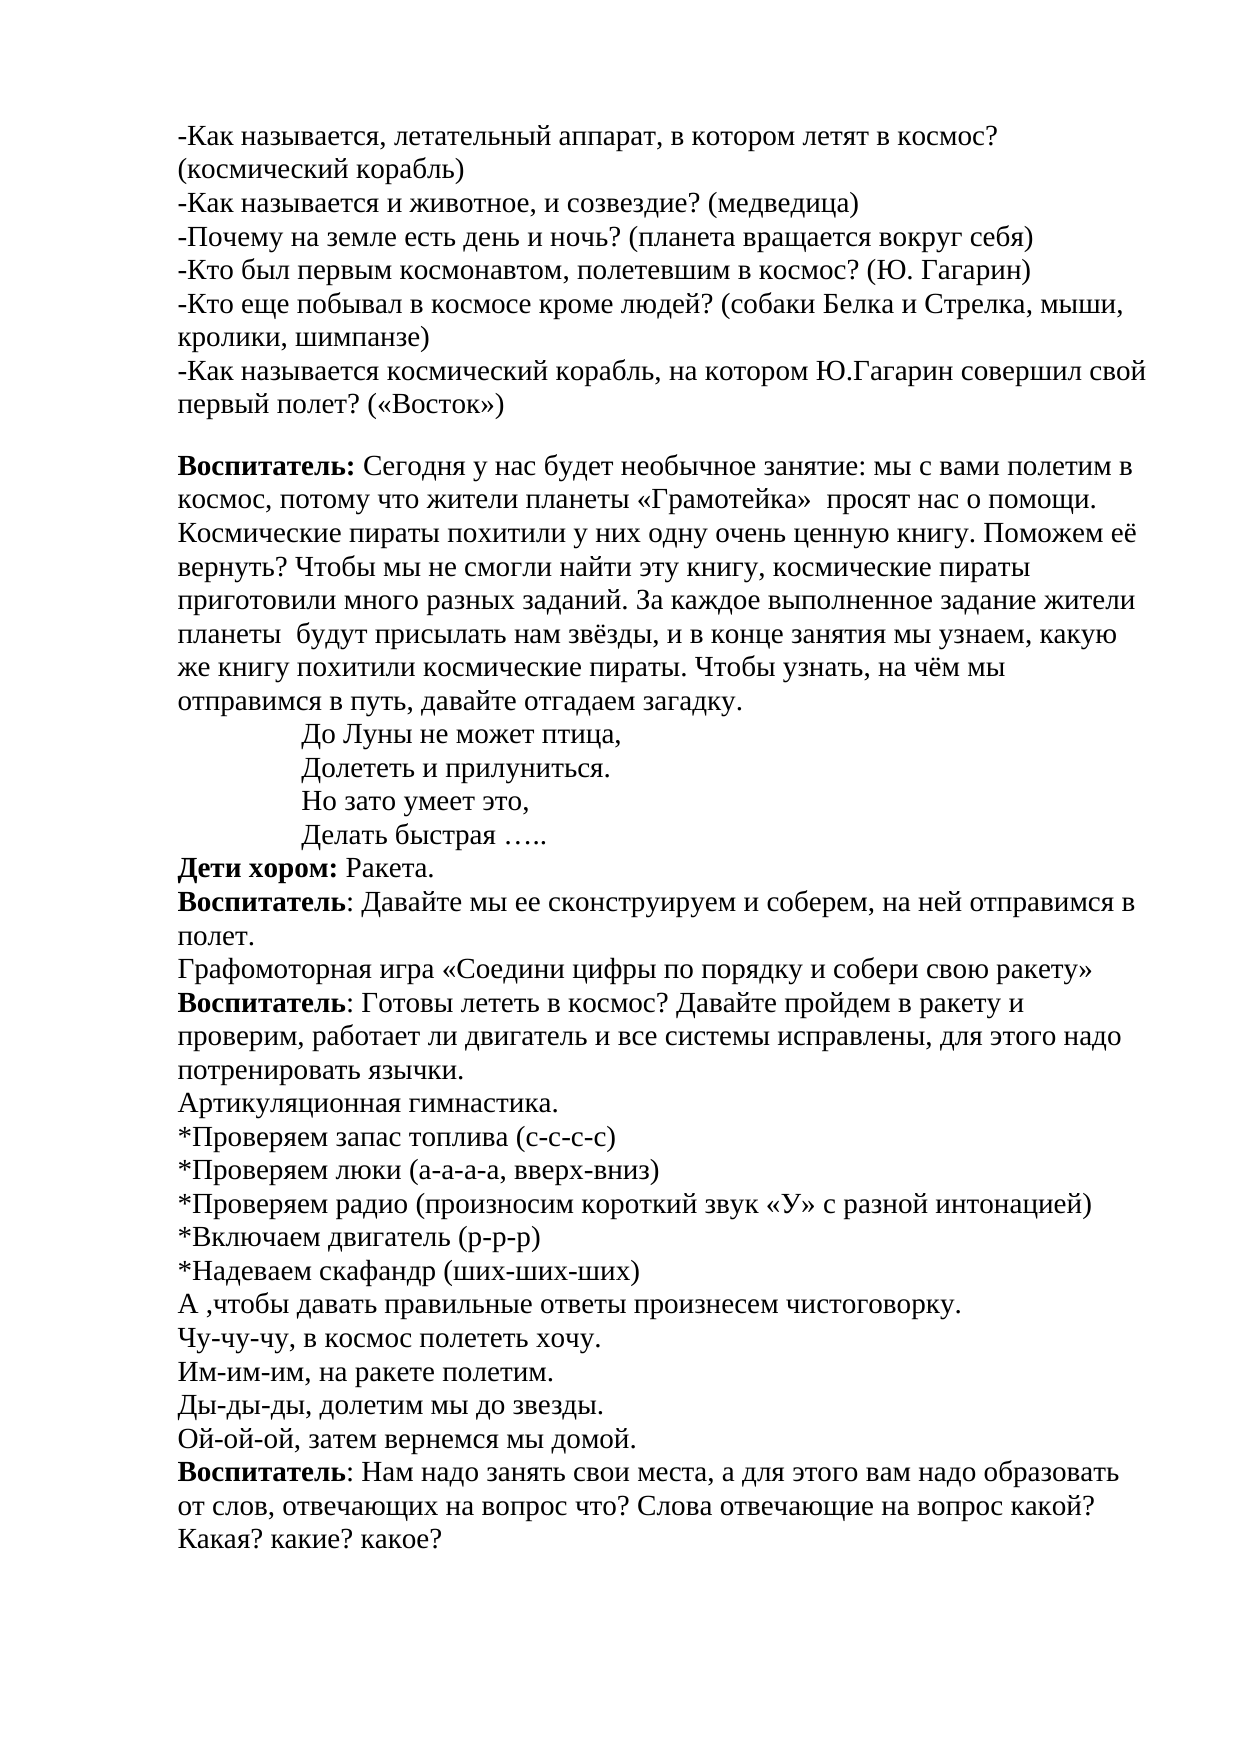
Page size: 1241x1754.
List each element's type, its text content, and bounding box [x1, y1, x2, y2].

text *Проверяем радио (произносим короткий звук «У» с разной интонацией) [177, 1186, 1152, 1219]
text А ,чтобы давать правильные ответы произнесем чистоговорку. [177, 1287, 1152, 1320]
text До Луны не может птица, [177, 716, 1152, 750]
text Чу-чу-чу, в космос полететь хочу. [177, 1320, 1152, 1354]
text Воспитатель: Сегодня у нас будет необычное занятие: мы с вами полетим в космос, потому что жители планеты «Грамотейка» просят нас о помощи. Космические пираты похитили у них одну очень ценную книгу. Поможем её вернуть? Чтобы мы не смогли найти эту книгу, космические пираты приготовили много разных заданий. За каждое выполненное задание жители планеты будут присылать нам звёзды, и в конце занятия мы узнаем, какую же книгу похитили космические пираты. Чтобы узнать, на чём мы отправимся в путь, давайте отгадаем загадку. [177, 448, 1152, 716]
text *Проверяем запас топлива (с-с-с-с) [177, 1119, 1152, 1152]
text Воспитатель: Готовы лететь в космос? Давайте пройдем в ракету и проверим, работает ли двигатель и все системы исправлены, для этого надо потренировать язычки. [177, 985, 1152, 1085]
text Артикуляционная гимнастика. [177, 1085, 1152, 1119]
text Графомоторная игра «Соедини цифры по порядку и собери свою ракету» [177, 951, 1152, 985]
text *Включаем двигатель (р-р-р) [177, 1219, 1152, 1253]
text Им-им-им, на ракете полетим. [177, 1354, 1152, 1387]
text -Как называется космический корабль, на котором Ю.Гагарин совершил свой первый полет? («Восток») [177, 353, 1152, 420]
text Воспитатель: Давайте мы ее сконструируем и соберем, на ней отправимся в полет. [177, 884, 1152, 951]
text -Почему на земле есть день и ночь? (планета вращается вокруг себя) [177, 219, 1152, 252]
text Но зато умеет это, [177, 783, 1152, 817]
text Ой-ой-ой, затем вернемся мы домой. [177, 1421, 1152, 1454]
text -Как называется, летательный аппарат, в котором летят в космос? (космический корабль) [177, 118, 1152, 185]
text Ды-ды-ды, долетим мы до звезды. [177, 1387, 1152, 1421]
text Долететь и прилуниться. [177, 750, 1152, 783]
text Делать быстрая ….. [177, 817, 1152, 851]
text *Проверяем люки (а-а-а-а, вверх-вниз) [177, 1152, 1152, 1186]
text Воспитатель: Нам надо занять свои места, а для этого вам надо образовать от слов, отвечающих на вопрос что? Слова отвечающие на вопрос какой? Какая? какие? какое? [177, 1454, 1152, 1555]
text Дети хором: Ракета. [177, 851, 1152, 884]
text -Как называется и животное, и созвездие? (медведица) [177, 185, 1152, 219]
text -Кто был первым космонавтом, полетевшим в космос? (Ю. Гагарин) [177, 252, 1152, 286]
text *Надеваем скафандр (ших-ших-ших) [177, 1253, 1152, 1287]
text -Кто еще побывал в космосе кроме людей? (собаки Белка и Стрелка, мыши, кролики, шимпанзе) [177, 286, 1152, 353]
